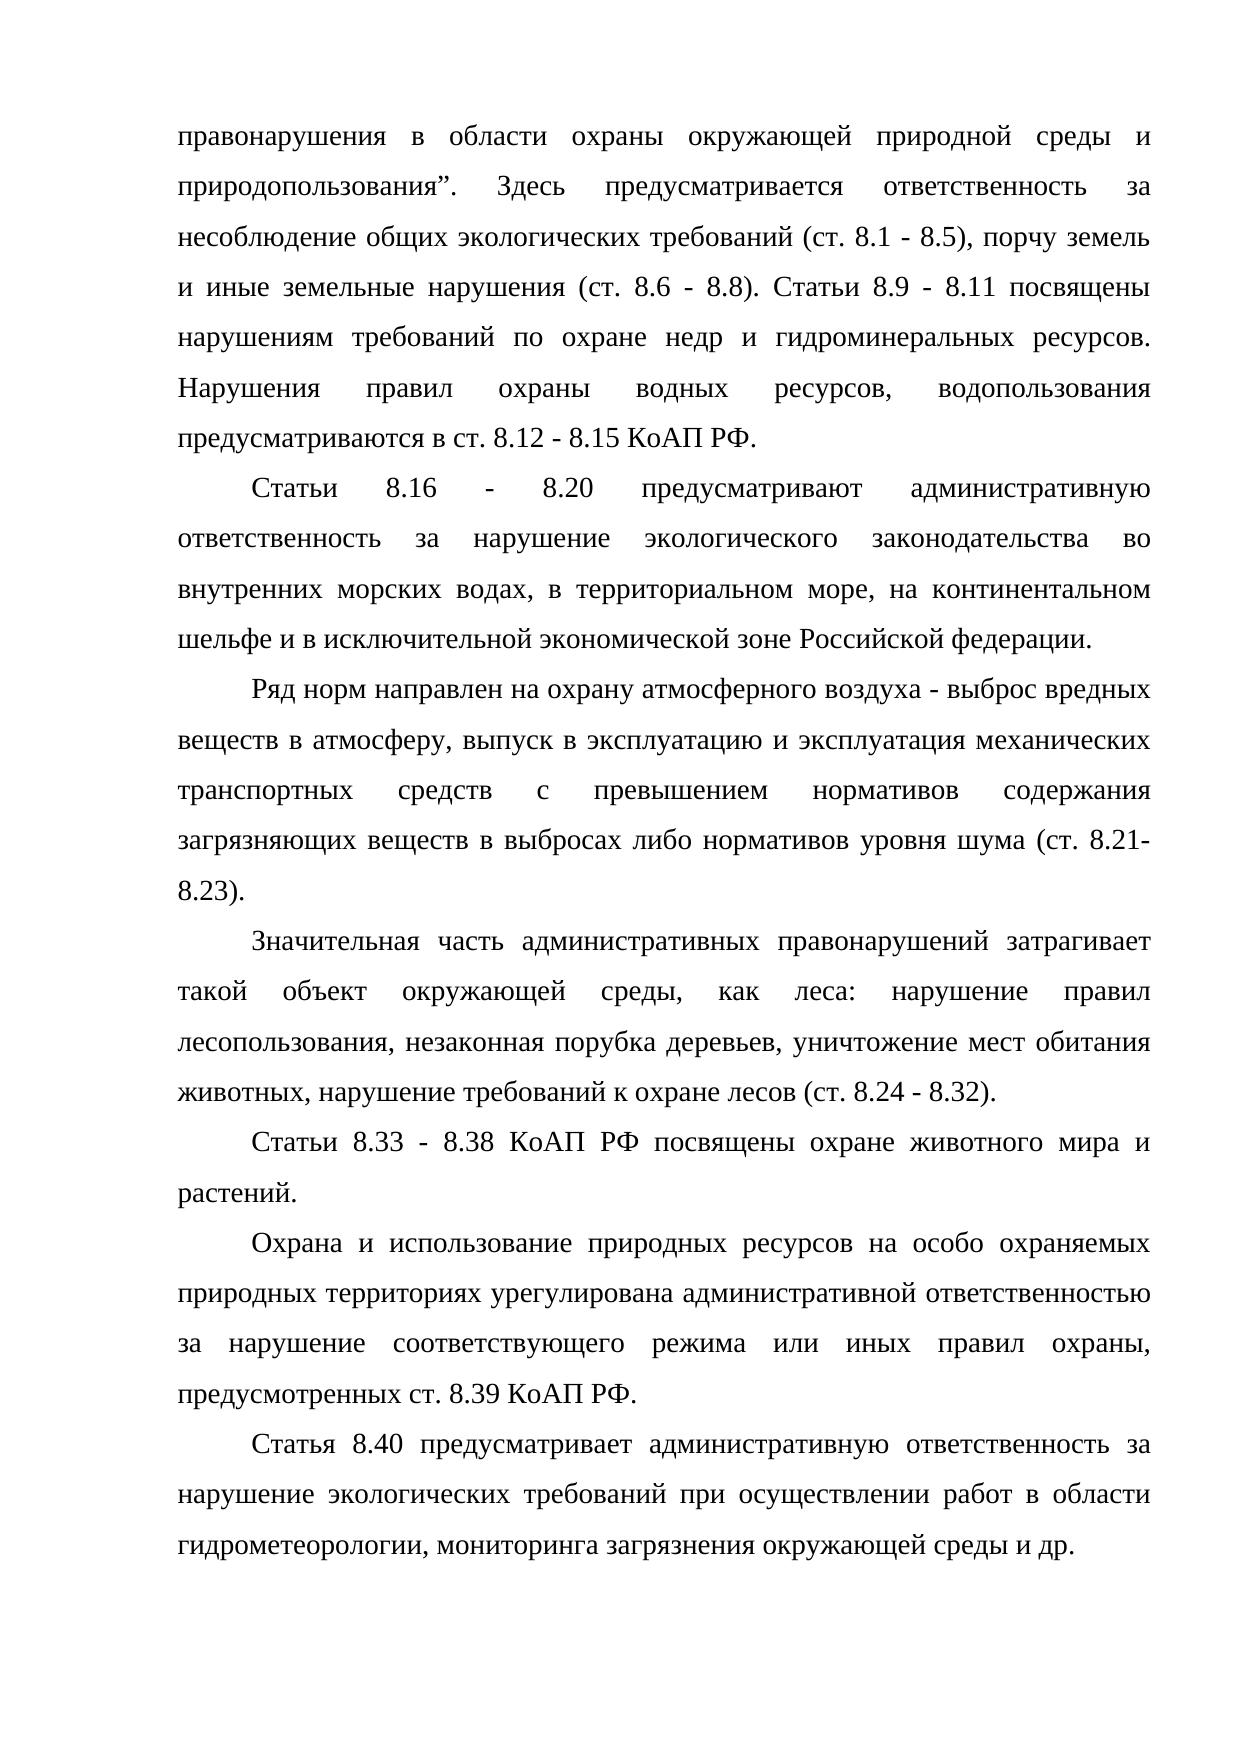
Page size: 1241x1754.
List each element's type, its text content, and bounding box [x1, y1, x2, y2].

text Статьи 8.33 - 8.38 КоАП РФ посвящены охране животного мира и растений. [177, 1124, 1152, 1208]
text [177, 118, 1152, 453]
text Охрана и использование природных ресурсов на особо охраняемых природных территориях урегулирована административной ответственностью за нарушение соответствующего режима или иных правил охраны, предусмотренных ст. 8.39 КоАП РФ. [177, 1225, 1152, 1409]
text Статья 8.40 предусматривает административную ответственность за нарушение экологических требований при осуществлении работ в области гидрометеорологии, мониторинга загрязнения окружающей среды и др. [177, 1426, 1152, 1560]
text Ряд норм направлен на охрану атмосферного воздуха - выброс вредных веществ в атмосферу, выпуск в эксплуатацию и эксплуатация механических транспортных средств с превышением нормативов содержания загрязняющих веществ в выбросах либо нормативов уровня шума (ст. 8.21-8.23). [177, 672, 1152, 906]
text Статьи 8.16 - 8.20 предусматривают административную ответственность за нарушение экологического законодательства во внутренних морских водах, в территориальном море, на континентальном шельфе и в исключительной экономической зоне Российской федерации. [177, 470, 1152, 655]
text Значительная часть административных правонарушений затрагивает такой объект окружающей среды, как леса: нарушение правил лесопользования, незаконная порубка деревьев, уничтожение мест обитания животных, нарушение требований к охране лесов (ст. 8.24 - 8.32). [177, 923, 1152, 1108]
